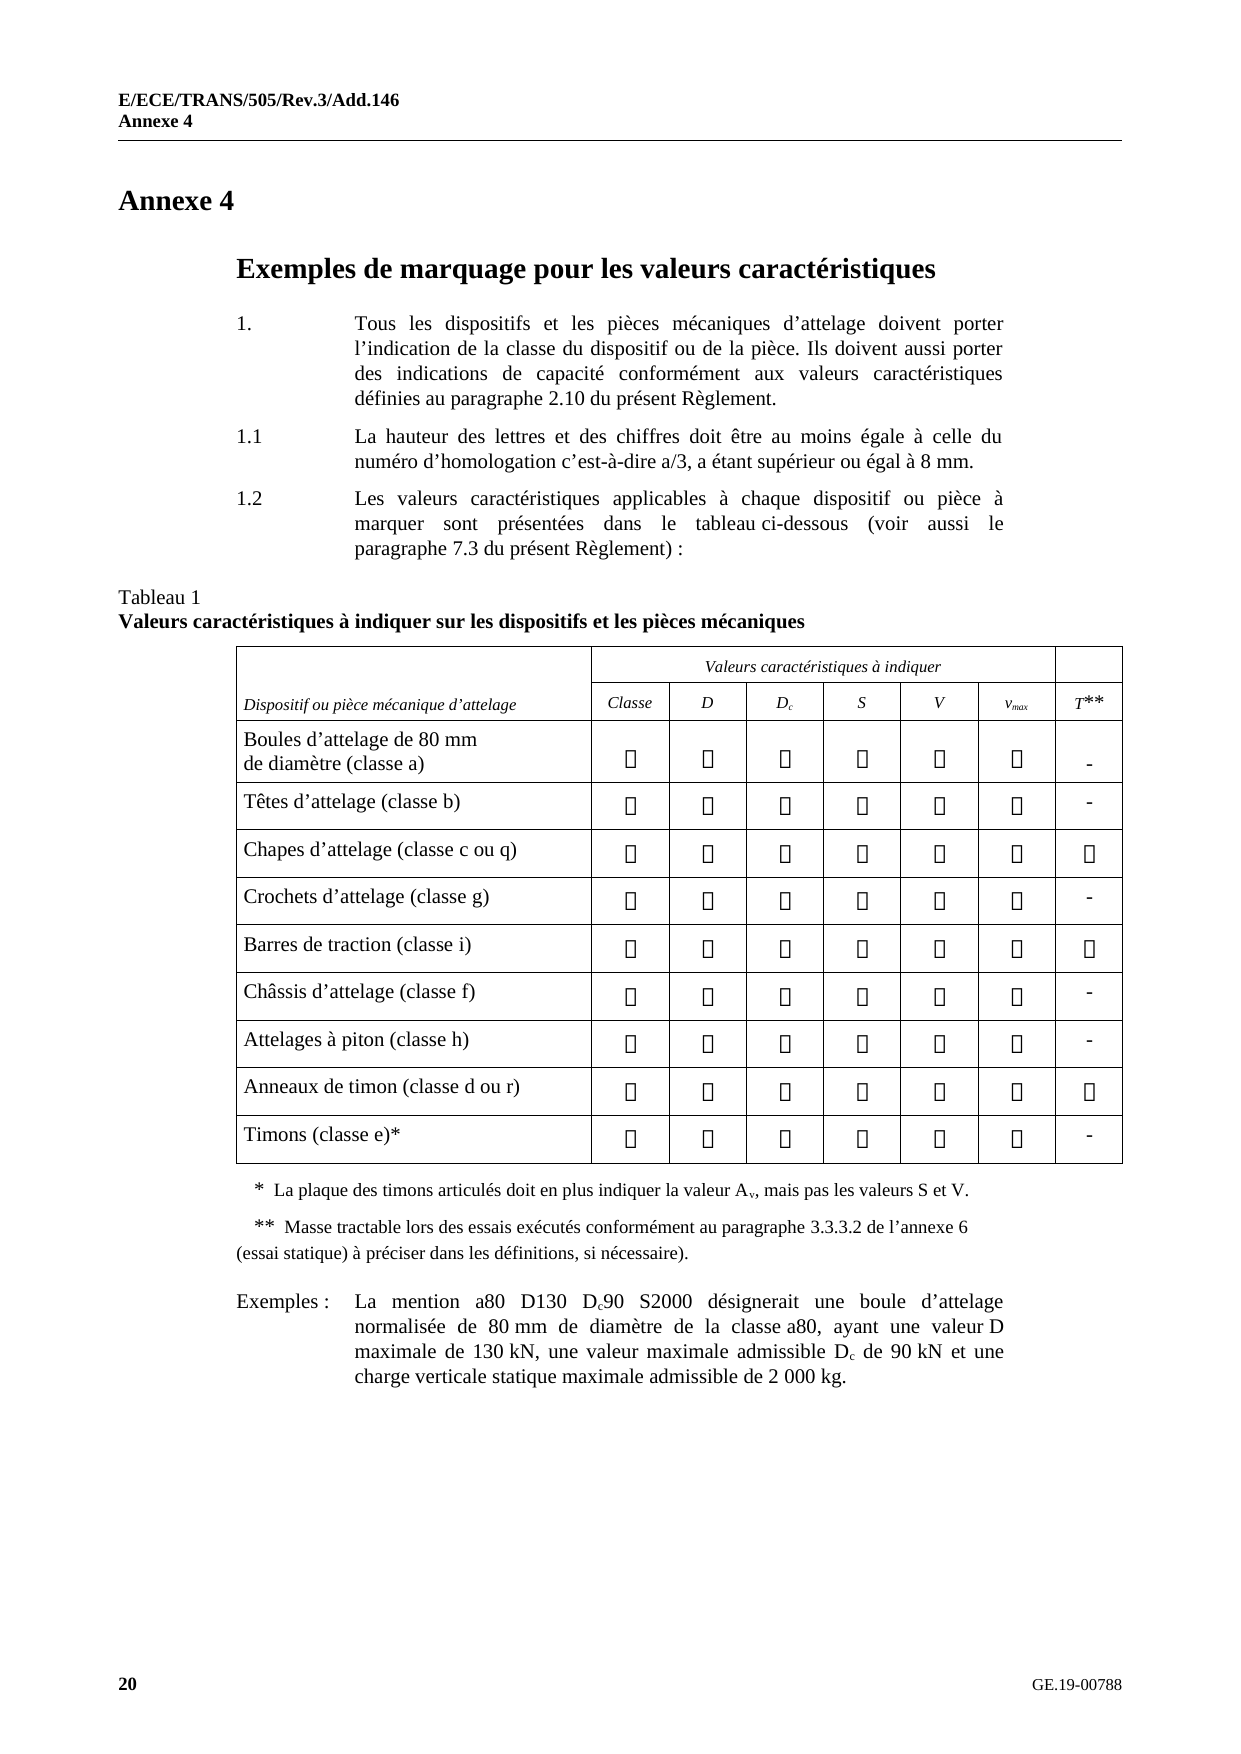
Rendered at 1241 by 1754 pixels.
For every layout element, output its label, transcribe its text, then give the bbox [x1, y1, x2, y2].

table_cell  [670, 1116, 746, 1162]
table_cell  [979, 1068, 1055, 1115]
subtitle Valeurs caractéristiques à indiquer sur les dispositifs et les pièces mécaniques [118, 609, 1122, 633]
table_cell  [747, 830, 823, 877]
table_cell  [824, 1068, 900, 1115]
table_cell Classe [592, 683, 669, 720]
table_cell  [747, 1021, 823, 1067]
text 1.2 Les valeurs caractéristiques applicables à chaque dispositif ou pièce à marquer sont présentées dans le tableau ci-dessous (voir aussi le paragraphe 7.3 du présent Règlement) : [236, 485, 1004, 560]
table_cell  [979, 1021, 1055, 1067]
table_cell vmax [979, 683, 1055, 720]
text Exemples : La mention a80 D130 Dc90 S2000 désignerait une boule d’attelage normalisée de 80 mm de diamètre de la classe a80, ayant une valeur D maximale de 130 kN, une valeur maximale admissible Dc de 90 kN et une charge verticale statique maximale admissible de 2 000 kg. [236, 1288, 1004, 1388]
table_cell  [901, 783, 978, 829]
table_header [1056, 647, 1122, 682]
table_cell  [592, 973, 669, 1019]
text ** Masse tractable lors des essais exécutés conformément au paragraphe 3.3.3.2 de l’annexe 6 (essai statique) à préciser dans les définitions, si nécessaire). [236, 1213, 1004, 1263]
table_cell  [1056, 1068, 1122, 1115]
table_cell  [592, 783, 669, 829]
table_cell  [670, 1068, 746, 1115]
table_cell  [670, 1021, 746, 1067]
table_cell  [824, 1021, 900, 1067]
table_cell  [747, 925, 823, 972]
table_cell  [901, 925, 978, 972]
table_cell D [670, 683, 746, 720]
table_cell  [592, 925, 669, 972]
table_cell  [747, 721, 823, 782]
table_cell  [901, 973, 978, 1019]
table_cell Têtes d’attelage (classe b) [237, 783, 591, 829]
table_cell  [592, 721, 669, 782]
table_cell  [592, 1021, 669, 1067]
text 1. Tous les dispositifs et les pièces mécaniques d’attelage doivent porter l’indication de la classe du dispositif ou de la pièce. Ils doivent aussi porter des indications de capacité conformément aux valeurs caractéristiques définies au paragraphe 2.10 du présent Règlement. [236, 310, 1004, 410]
table_cell  [901, 830, 978, 877]
table_cell  [824, 1116, 900, 1162]
table_cell T** [1056, 683, 1122, 720]
table_cell  [670, 783, 746, 829]
table_cell - [1056, 1116, 1122, 1162]
table_cell  [979, 830, 1055, 877]
table_cell  [979, 721, 1055, 782]
table_cell  [979, 1116, 1055, 1162]
text * La plaque des timons articulés doit en plus indiquer la valeur Av, mais pas les valeurs S et V. [236, 1176, 1004, 1201]
table_cell Timons (classe e)* [237, 1116, 591, 1162]
table_cell  [901, 1116, 978, 1162]
table_cell  [824, 973, 900, 1019]
table_cell  [670, 878, 746, 924]
table_cell  [901, 1021, 978, 1067]
table_cell  [747, 1116, 823, 1162]
table_cell  [824, 925, 900, 972]
table_cell Attelages à piton (classe h) [237, 1021, 591, 1067]
table_cell  [670, 830, 746, 877]
table_cell  [670, 721, 746, 782]
table_cell  [901, 721, 978, 782]
table_cell  [901, 878, 978, 924]
table_cell  [1056, 925, 1122, 972]
table_cell S [824, 683, 900, 720]
table_cell  [592, 878, 669, 924]
table_cell - [1056, 783, 1122, 829]
table_cell  [592, 830, 669, 877]
table_cell Dc [747, 683, 823, 720]
table_cell Anneaux de timon (classe d ou r) [237, 1068, 591, 1115]
table_cell  [901, 1068, 978, 1115]
table_cell  [824, 721, 900, 782]
table_cell  [747, 1068, 823, 1115]
table_cell  [979, 783, 1055, 829]
table_header Dispositif ou pièce mécanique d’attelage [237, 647, 591, 720]
table_cell - [1056, 878, 1122, 924]
table_cell  [747, 878, 823, 924]
table_cell  [979, 973, 1055, 1019]
table_cell  [979, 878, 1055, 924]
table_cell  [824, 783, 900, 829]
text Exemples de marquage pour les valeurs caractéristiques [118, 254, 1004, 285]
table_cell  [670, 925, 746, 972]
table_cell  [824, 878, 900, 924]
table_cell  [592, 1068, 669, 1115]
table_cell Boules d’attelage de 80 mm de diamètre (classe a) [237, 721, 591, 782]
text Annexe 4 [118, 185, 1004, 216]
table_cell V [901, 683, 978, 720]
table_cell - [1056, 973, 1122, 1019]
table_cell Chapes d’attelage (classe c ou q) [237, 830, 591, 877]
table_cell Crochets d’attelage (classe g) [237, 878, 591, 924]
table_cell  [670, 973, 746, 1019]
table_cell Barres de traction (classe i) [237, 925, 591, 972]
table_cell  [592, 1116, 669, 1162]
table_cell - [1056, 721, 1122, 782]
table_cell - [1056, 1021, 1122, 1067]
table_cell  [747, 783, 823, 829]
text 1.1 La hauteur des lettres et des chiffres doit être au moins égale à celle du numéro d’homologation c’est-à-dire a/3, a étant supérieur ou égal à 8 mm. [236, 423, 1004, 473]
table_cell  [824, 830, 900, 877]
table_cell  [1056, 830, 1122, 877]
table_cell Châssis d’attelage (classe f) [237, 973, 591, 1019]
table_cell  [747, 973, 823, 1019]
table_header Valeurs caractéristiques à indiquer [592, 647, 1055, 682]
table_cell  [979, 925, 1055, 972]
subtitle Tableau 1 [118, 585, 1122, 609]
